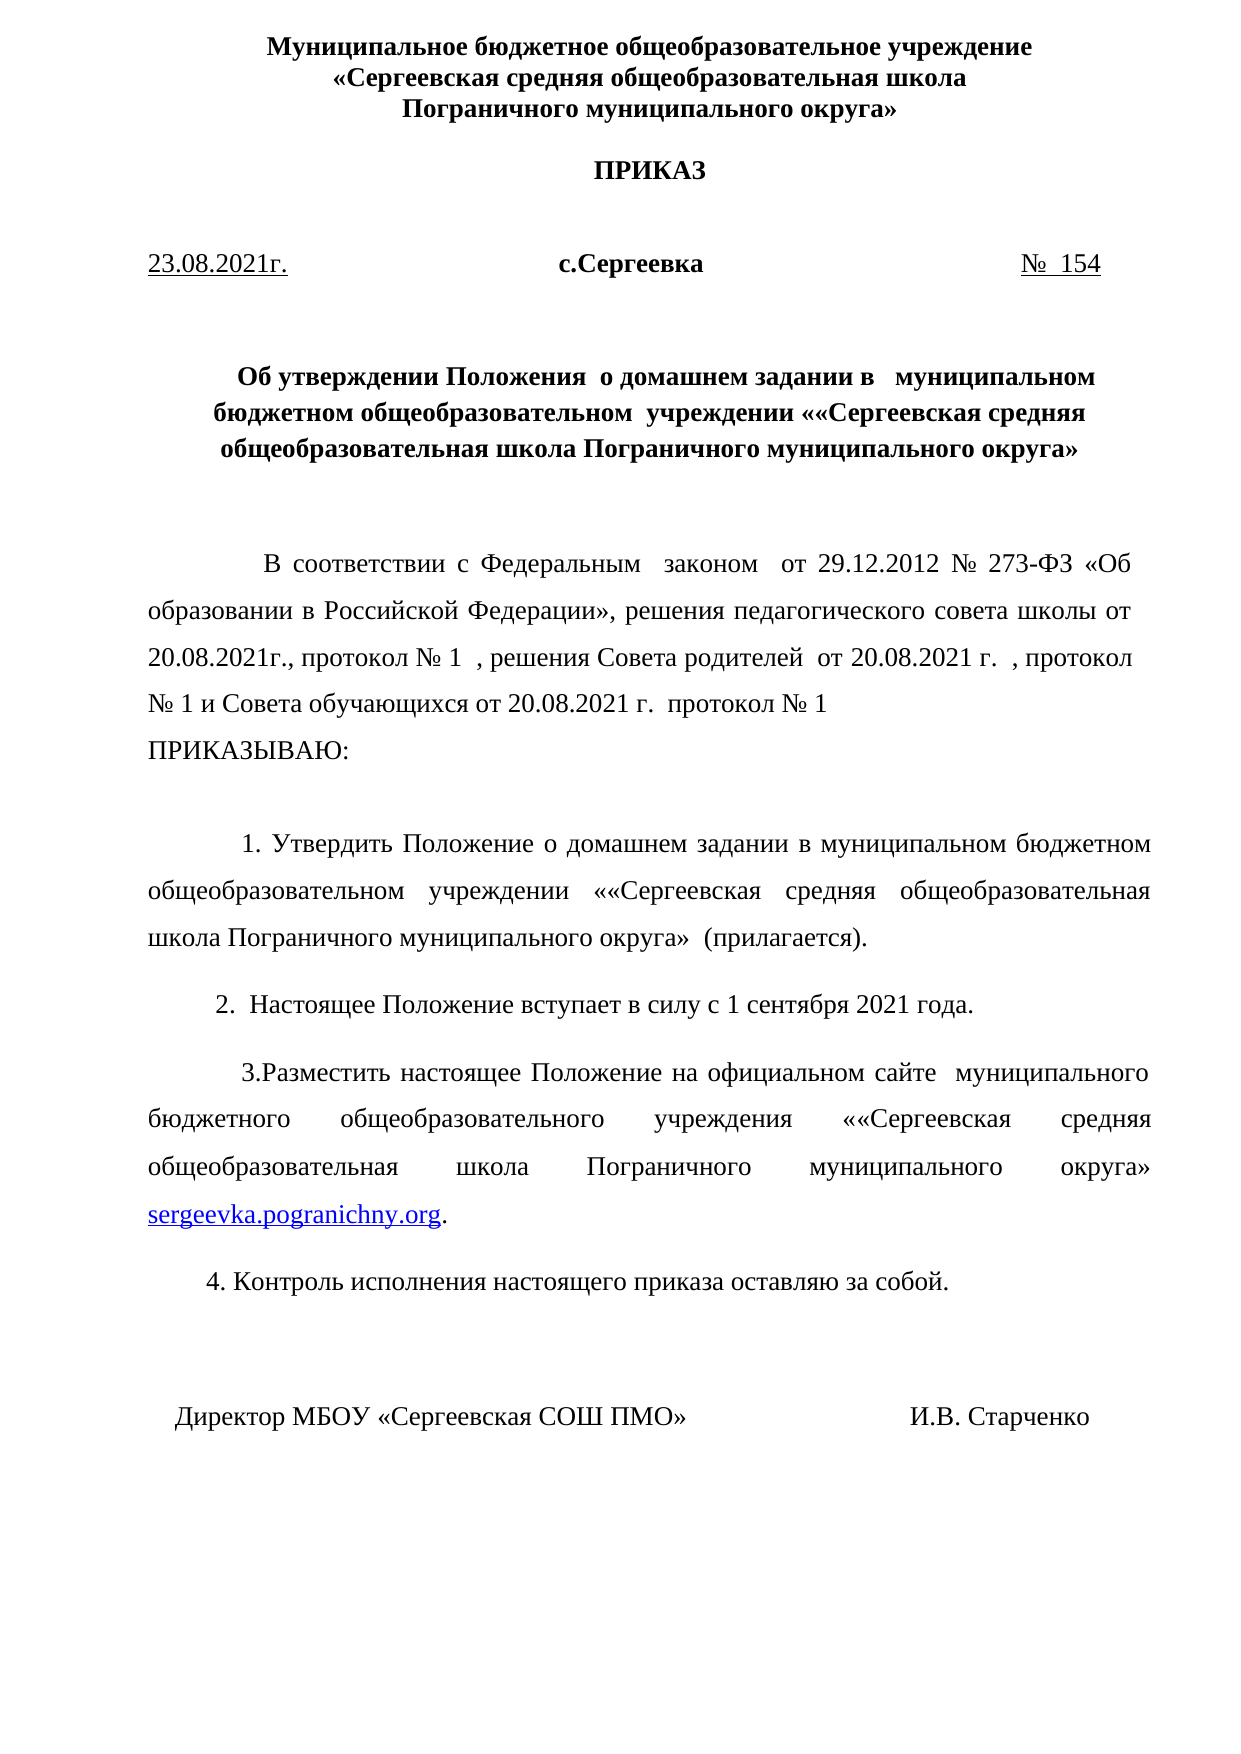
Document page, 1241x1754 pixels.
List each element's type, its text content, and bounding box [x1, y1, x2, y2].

text 3.Разместить настоящее Положение на официальном сайте муниципального бюджетного общеобразовательного учреждения ««Сергеевская средняя общеобразовательная школа Пограничного муниципального округа» sergeevka.pogranichny.org. [148, 1056, 1152, 1229]
text 4. Контроль исполнения настоящего приказа оставляю за собой. [118, 1265, 1152, 1296]
text Об утверждении Положения о домашнем задании в муниципальном бюджетном общеобразовательном учреждении ««Сергеевская средняя общеобразовательная школа Пограничного муниципального округа» [148, 360, 1152, 463]
text В соответствии с Федеральным законом от 29.12.2012 № 273-ФЗ «Об образовании в Российской Федерации», решения педагогического совета школы от 20.08.2021г., протокол № 1 , решения Совета родителей от 20.08.2021 г. , протокол № 1 и Совета обучающихся от 20.08.2021 г. протокол № 1 [148, 547, 1133, 718]
text Пограничного муниципального округа» [148, 92, 1152, 123]
text 2. Настоящее Положение вступает в силу с 1 сентября 2021 года. [148, 988, 1152, 1019]
text ПРИКАЗЫВАЮ: [148, 734, 1152, 765]
text 23.08.2021г. с.Сергеевка № 154 [148, 248, 1152, 279]
text Директор МБОУ «Сергеевская СОШ ПМО» И.В. Старченко [148, 1400, 1152, 1431]
text ПРИКАЗ [148, 154, 1152, 185]
text 1. Утвердить Положение о домашнем задании в муниципальном бюджетном общеобразовательном учреждении ««Сергеевская средняя общеобразовательная школа Пограничного муниципального округа» (прилагается). [148, 827, 1152, 952]
text Муниципальное бюджетное общеобразовательное учреждение «Сергеевская средняя общеобразовательная школа [148, 29, 1152, 92]
